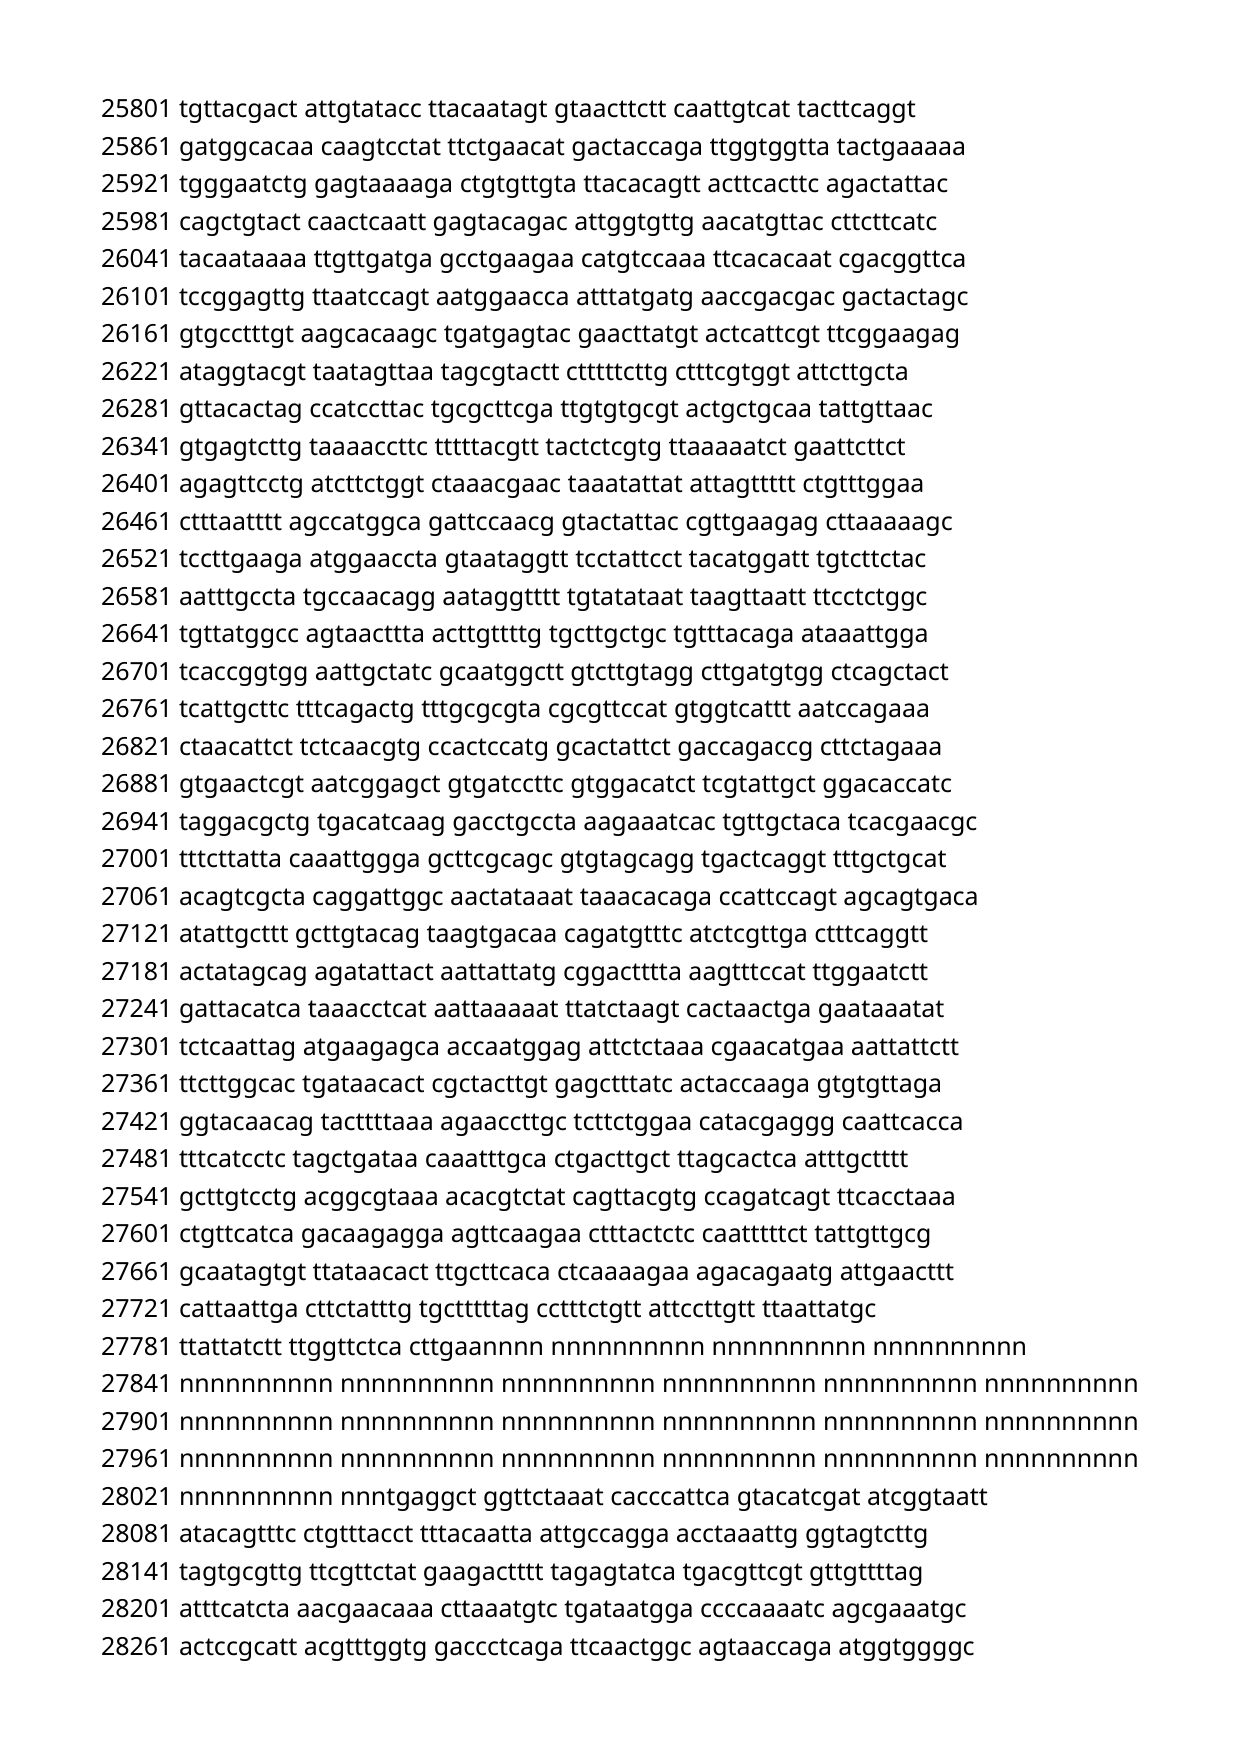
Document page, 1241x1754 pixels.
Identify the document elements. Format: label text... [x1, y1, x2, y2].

text 27061 acagtcgcta caggattggc aactataaat taaacacaga ccattccagt agcagtgaca [75, 877, 1165, 914]
text 26401 agagttcctg atcttctggt ctaaacgaac taaatattat attagttttt ctgtttggaa [75, 464, 1165, 502]
text 27661 gcaatagtgt ttataacact ttgcttcaca ctcaaaagaa agacagaatg attgaacttt [75, 1252, 1165, 1289]
text 26041 tacaataaaa ttgttgatga gcctgaagaa catgtccaaa ttcacacaat cgacggttca [75, 239, 1165, 277]
text 27181 actatagcag agatattact aattattatg cggactttta aagtttccat ttggaatctt [75, 952, 1165, 989]
text 28141 tagtgcgttg ttcgttctat gaagactttt tagagtatca tgacgttcgt gttgttttag [75, 1552, 1165, 1589]
text 27481 tttcatcctc tagctgataa caaatttgca ctgacttgct ttagcactca atttgctttt [75, 1139, 1165, 1177]
text 27721 cattaattga cttctatttg tgctttttag cctttctgtt attccttgtt ttaattatgc [75, 1289, 1165, 1327]
text 27601 ctgttcatca gacaagagga agttcaagaa ctttactctc caatttttct tattgttgcg [75, 1214, 1165, 1252]
text 26881 gtgaactcgt aatcggagct gtgatccttc gtggacatct tcgtattgct ggacaccatc [75, 764, 1165, 802]
text 26701 tcaccggtgg aattgctatc gcaatggctt gtcttgtagg cttgatgtgg ctcagctact [75, 652, 1165, 689]
text 28261 actccgcatt acgtttggtg gaccctcaga ttcaactggc agtaaccaga atggtggggc [75, 1627, 1165, 1664]
text 27301 tctcaattag atgaagagca accaatggag attctctaaa cgaacatgaa aattattctt [75, 1027, 1165, 1064]
text 27961 nnnnnnnnnn nnnnnnnnnn nnnnnnnnnn nnnnnnnnnn nnnnnnnnnn nnnnnnnnnn [75, 1439, 1165, 1477]
text 25861 gatggcacaa caagtcctat ttctgaacat gactaccaga ttggtggtta tactgaaaaa [75, 127, 1165, 164]
text 26461 ctttaatttt agccatggca gattccaacg gtactattac cgttgaagag cttaaaaagc [75, 502, 1165, 539]
text 27901 nnnnnnnnnn nnnnnnnnnn nnnnnnnnnn nnnnnnnnnn nnnnnnnnnn nnnnnnnnnn [75, 1402, 1165, 1439]
text 28201 atttcatcta aacgaacaaa cttaaatgtc tgataatgga ccccaaaatc agcgaaatgc [75, 1589, 1165, 1627]
text 27001 tttcttatta caaattggga gcttcgcagc gtgtagcagg tgactcaggt tttgctgcat [75, 839, 1165, 877]
text 26161 gtgcctttgt aagcacaagc tgatgagtac gaacttatgt actcattcgt ttcggaagag [75, 314, 1165, 352]
text 26821 ctaacattct tctcaacgtg ccactccatg gcactattct gaccagaccg cttctagaaa [75, 727, 1165, 764]
text 25921 tgggaatctg gagtaaaaga ctgtgttgta ttacacagtt acttcacttc agactattac [75, 164, 1165, 202]
text 27781 ttattatctt ttggttctca cttgaannnn nnnnnnnnnn nnnnnnnnnn nnnnnnnnnn [75, 1327, 1165, 1364]
text 27241 gattacatca taaacctcat aattaaaaat ttatctaagt cactaactga gaataaatat [75, 989, 1165, 1027]
text 26581 aatttgccta tgccaacagg aataggtttt tgtatataat taagttaatt ttcctctggc [75, 577, 1165, 614]
text 27541 gcttgtcctg acggcgtaaa acacgtctat cagttacgtg ccagatcagt ttcacctaaa [75, 1177, 1165, 1214]
text 25801 tgttacgact attgtatacc ttacaatagt gtaacttctt caattgtcat tacttcaggt [75, 89, 1165, 127]
text 28081 atacagtttc ctgtttacct tttacaatta attgccagga acctaaattg ggtagtcttg [75, 1514, 1165, 1552]
text 26221 ataggtacgt taatagttaa tagcgtactt ctttttcttg ctttcgtggt attcttgcta [75, 352, 1165, 389]
text 26281 gttacactag ccatccttac tgcgcttcga ttgtgtgcgt actgctgcaa tattgttaac [75, 389, 1165, 427]
text 26761 tcattgcttc tttcagactg tttgcgcgta cgcgttccat gtggtcattt aatccagaaa [75, 689, 1165, 727]
text 27121 atattgcttt gcttgtacag taagtgacaa cagatgtttc atctcgttga ctttcaggtt [75, 914, 1165, 952]
text 27841 nnnnnnnnnn nnnnnnnnnn nnnnnnnnnn nnnnnnnnnn nnnnnnnnnn nnnnnnnnnn [75, 1364, 1165, 1402]
text 26641 tgttatggcc agtaacttta acttgttttg tgcttgctgc tgtttacaga ataaattgga [75, 614, 1165, 652]
text 26941 taggacgctg tgacatcaag gacctgccta aagaaatcac tgttgctaca tcacgaacgc [75, 802, 1165, 839]
text 26521 tccttgaaga atggaaccta gtaataggtt tcctattcct tacatggatt tgtcttctac [75, 539, 1165, 577]
text 28021 nnnnnnnnnn nnntgaggct ggttctaaat cacccattca gtacatcgat atcggtaatt [75, 1477, 1165, 1514]
text 27361 ttcttggcac tgataacact cgctacttgt gagctttatc actaccaaga gtgtgttaga [75, 1064, 1165, 1102]
text 25981 cagctgtact caactcaatt gagtacagac attggtgttg aacatgttac cttcttcatc [75, 202, 1165, 239]
text 26101 tccggagttg ttaatccagt aatggaacca atttatgatg aaccgacgac gactactagc [75, 277, 1165, 314]
text 27421 ggtacaacag tacttttaaa agaaccttgc tcttctggaa catacgaggg caattcacca [75, 1102, 1165, 1139]
text 26341 gtgagtcttg taaaaccttc tttttacgtt tactctcgtg ttaaaaatct gaattcttct [75, 427, 1165, 464]
